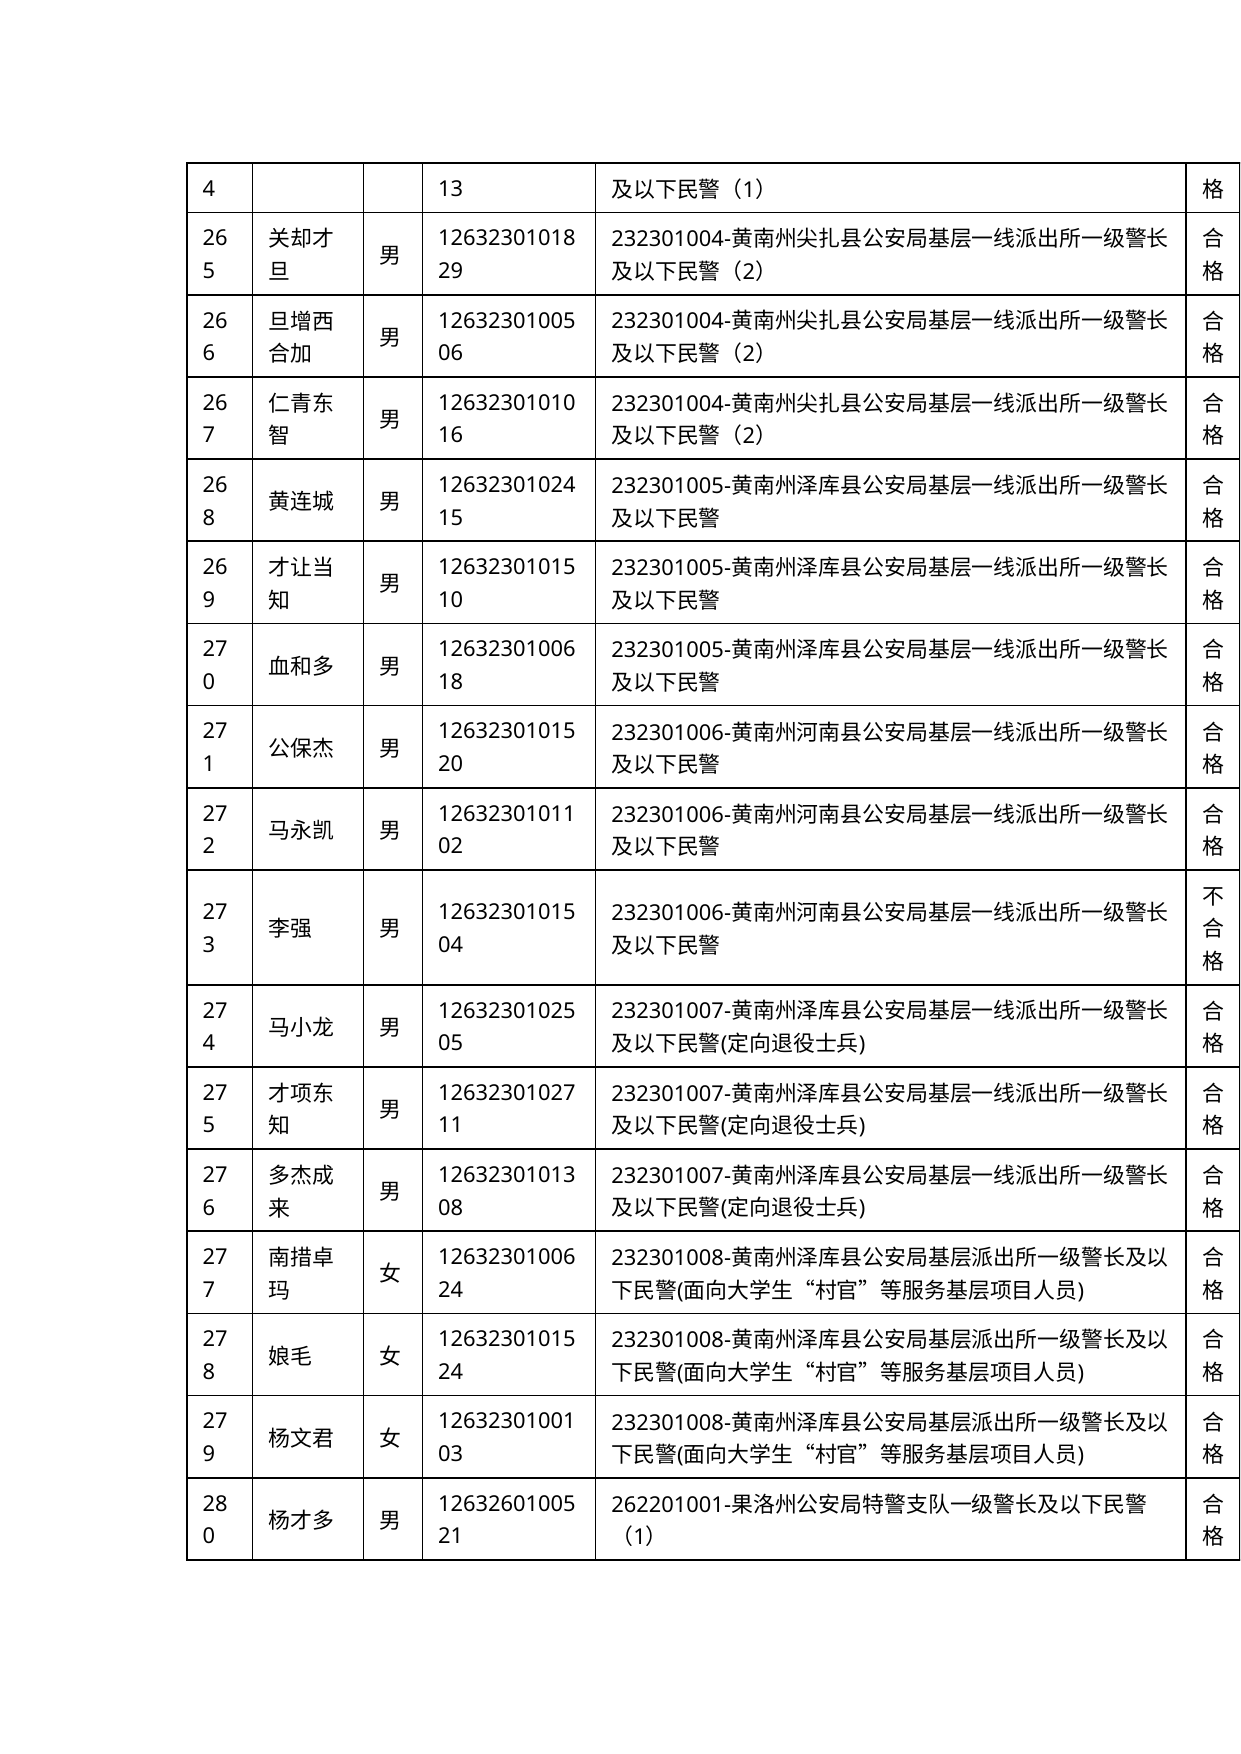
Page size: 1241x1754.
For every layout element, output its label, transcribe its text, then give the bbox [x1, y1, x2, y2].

table_cell 女 [364, 1232, 422, 1313]
table_cell 1263230101504 [423, 871, 595, 984]
table_cell 232301004-黄南州尖扎县公安局基层一线派出所一级警长及以下民警（2） [596, 213, 1185, 294]
table_cell 1263230102415 [423, 460, 595, 540]
table_cell 272 [188, 789, 252, 869]
table_cell 1263230101102 [423, 789, 595, 869]
table_cell 南措卓玛 [253, 1232, 363, 1313]
table_cell 仁青东智 [253, 378, 363, 458]
table_cell 公保杰 [253, 706, 363, 787]
table_cell 273 [188, 871, 252, 984]
table_cell 血和多 [253, 624, 363, 705]
table_cell 1263230100618 [423, 624, 595, 705]
table_cell 1263230101520 [423, 706, 595, 787]
table_cell 1263230101813 [423, 164, 595, 212]
table_cell 黄连城 [253, 460, 363, 540]
table_cell 1263230101524 [423, 1314, 595, 1395]
table_cell 包敏 [253, 164, 363, 212]
table_cell 280 [188, 1479, 252, 1559]
table_cell 232301008-黄南州泽库县公安局基层派出所一级警长及以下民警(面向大学生“村官”等服务基层项目人员) [596, 1232, 1185, 1313]
table_cell 合格 [1187, 986, 1239, 1066]
table_cell 1263230102505 [423, 986, 595, 1066]
table_cell 合格 [1187, 296, 1239, 376]
table_cell 265 [188, 213, 252, 294]
table_cell 男 [364, 296, 422, 376]
table_cell 1263230100624 [423, 1232, 595, 1313]
table_cell 合格 [1187, 378, 1239, 458]
table_cell 1263230100506 [423, 296, 595, 376]
table_cell 232301004-黄南州尖扎县公安局基层一线派出所一级警长及以下民警（2） [596, 296, 1185, 376]
table_cell 270 [188, 624, 252, 705]
table_cell 276 [188, 1150, 252, 1230]
table_cell 232301005-黄南州泽库县公安局基层一线派出所一级警长及以下民警 [596, 542, 1185, 623]
table_cell 232301006-黄南州河南县公安局基层一线派出所一级警长及以下民警 [596, 871, 1185, 984]
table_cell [596, 1479, 1185, 1559]
table_cell 267 [188, 378, 252, 458]
table_cell 才让当知 [253, 542, 363, 623]
table_cell 合格 [1187, 624, 1239, 705]
table_cell 1263230101510 [423, 542, 595, 623]
table_cell 合格 [1187, 1232, 1239, 1313]
table_cell 男 [364, 213, 422, 294]
table_cell 多杰成来 [253, 1150, 363, 1230]
table_cell 277 [188, 1232, 252, 1313]
table_cell 关却才旦 [253, 213, 363, 294]
table_cell 232301006-黄南州河南县公安局基层一线派出所一级警长及以下民警 [596, 789, 1185, 869]
table_cell 男 [364, 164, 422, 212]
table_cell 男 [364, 986, 422, 1066]
table_cell 合格 [1187, 789, 1239, 869]
table_cell 合格 [1187, 213, 1239, 294]
table_cell 合格 [1187, 460, 1239, 540]
table_cell 不合格 [1187, 871, 1239, 984]
table_cell 男 [364, 460, 422, 540]
table_cell 278 [188, 1314, 252, 1395]
table_cell 男 [364, 871, 422, 984]
table_cell 合格 [1187, 1314, 1239, 1395]
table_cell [596, 164, 1185, 212]
table_cell 1263230101829 [423, 213, 595, 294]
table_cell 男 [364, 1150, 422, 1230]
table_cell 274 [188, 986, 252, 1066]
table_cell 才项东知 [253, 1068, 363, 1148]
table_cell 269 [188, 542, 252, 623]
table_cell 275 [188, 1068, 252, 1148]
table_cell 1263230101016 [423, 378, 595, 458]
table_cell 杨文君 [253, 1396, 363, 1477]
table_cell 旦增西合加 [253, 296, 363, 376]
table_cell 合格 [1187, 164, 1239, 212]
table_cell 男 [364, 706, 422, 787]
table_cell 268 [188, 460, 252, 540]
table_cell 男 [364, 378, 422, 458]
table_cell 男 [364, 542, 422, 623]
table_cell 232301008-黄南州泽库县公安局基层派出所一级警长及以下民警(面向大学生“村官”等服务基层项目人员) [596, 1396, 1185, 1477]
table_cell 女 [364, 1396, 422, 1477]
table_cell 232301006-黄南州河南县公安局基层一线派出所一级警长及以下民警 [596, 706, 1185, 787]
table_cell 合格 [1187, 542, 1239, 623]
table_cell 男 [364, 789, 422, 869]
table_cell 马小龙 [253, 986, 363, 1066]
table_cell 女 [364, 1314, 422, 1395]
table_cell 合格 [1187, 1068, 1239, 1148]
table_cell 男 [364, 1068, 422, 1148]
table_cell 杨才多 [253, 1479, 363, 1559]
table_cell 232301007-黄南州泽库县公安局基层一线派出所一级警长及以下民警(定向退役士兵) [596, 986, 1185, 1066]
table_cell 232301005-黄南州泽库县公安局基层一线派出所一级警长及以下民警 [596, 624, 1185, 705]
table_cell 232301007-黄南州泽库县公安局基层一线派出所一级警长及以下民警(定向退役士兵) [596, 1150, 1185, 1230]
table_cell 合格 [1187, 1479, 1239, 1559]
table_cell 232301005-黄南州泽库县公安局基层一线派出所一级警长及以下民警 [596, 460, 1185, 540]
table_cell 合格 [1187, 1150, 1239, 1230]
table_cell 232301007-黄南州泽库县公安局基层一线派出所一级警长及以下民警(定向退役士兵) [596, 1068, 1185, 1148]
table_cell 264 [188, 164, 252, 212]
table_cell 279 [188, 1396, 252, 1477]
table_cell 232301008-黄南州泽库县公安局基层派出所一级警长及以下民警(面向大学生“村官”等服务基层项目人员) [596, 1314, 1185, 1395]
table_cell 李强 [253, 871, 363, 984]
table_cell 合格 [1187, 706, 1239, 787]
table_cell 1263230102711 [423, 1068, 595, 1148]
table_cell 娘毛 [253, 1314, 363, 1395]
table_cell 271 [188, 706, 252, 787]
table_cell 马永凯 [253, 789, 363, 869]
table_cell 1263260100521 [423, 1479, 595, 1559]
table_cell 232301004-黄南州尖扎县公安局基层一线派出所一级警长及以下民警（2） [596, 378, 1185, 458]
table_cell 男 [364, 1479, 422, 1559]
table_cell 男 [364, 624, 422, 705]
table_cell 合格 [1187, 1396, 1239, 1477]
table_cell 266 [188, 296, 252, 376]
table_cell 1263230101308 [423, 1150, 595, 1230]
table_cell 1263230100103 [423, 1396, 595, 1477]
